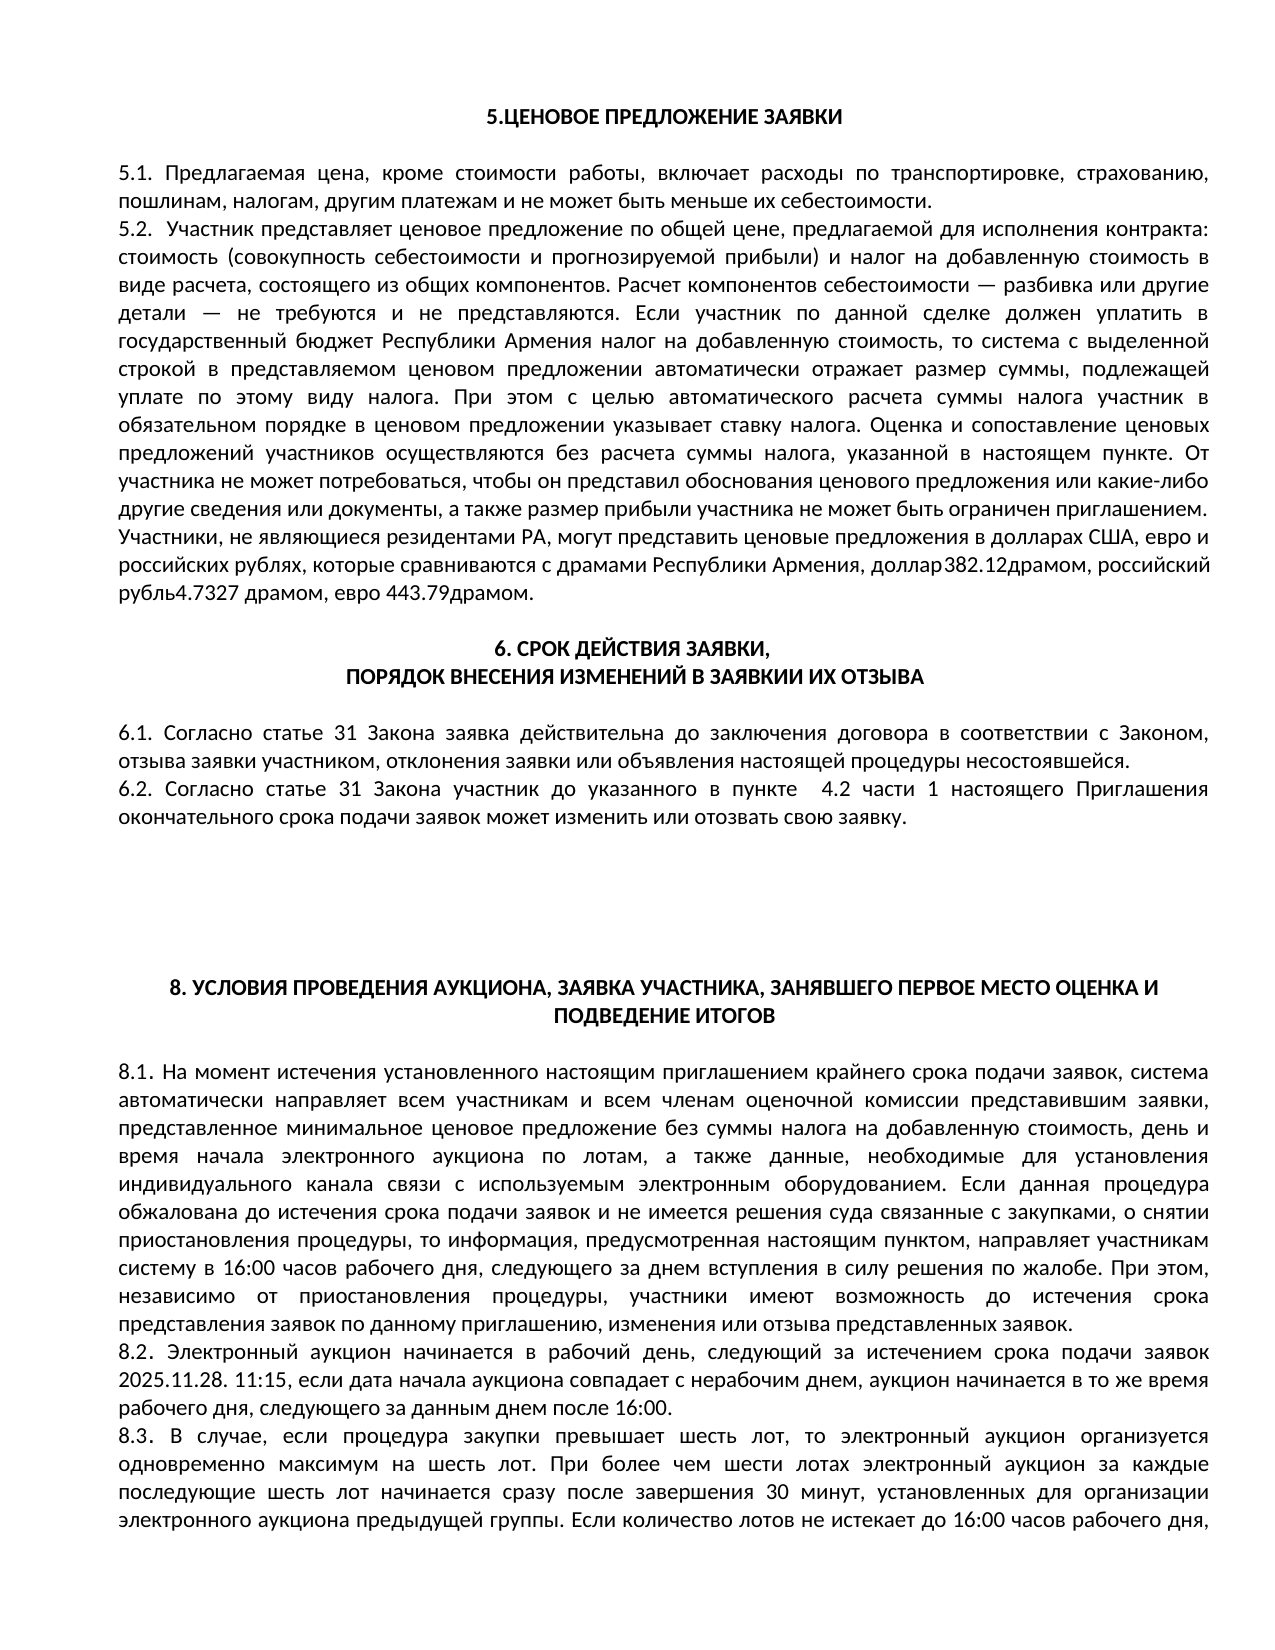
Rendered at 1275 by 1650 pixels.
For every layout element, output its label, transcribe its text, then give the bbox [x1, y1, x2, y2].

text 5.2. Участник представляет ценовое предложение по общей цене, предлагаемой для исполнения контракта: стоимость (совокупность себестоимости и прогнозируемой прибыли) и налог на добавленную стоимость в виде расчета, состоящего из общих компонентов. Расчет компонентов себестоимости — разбивка или другие детали — не требуются и не представляются. Если участник по данной сделке должен уплатить в государственный бюджет Республики Армения налог на добавленную стоимость, то система с выделенной строкой в представляемом ценовом предложении автоматически отражает размер суммы, подлежащей уплате по этому виду налога. При этом с целью автоматического расчета суммы налога участник в обязательном порядке в ценовом предложении указывает ставку налога. Оценка и сопоставление ценовых предложений участников осуществляются без расчета суммы налога, указанной в настоящем пункте. От участника не может потребоваться, чтобы он представил обоснования ценового предложения или какие-либо другие сведения или документы, а также размер прибыли участника не может быть ограничен приглашением. [118, 214, 1211, 522]
text 6.1. Согласно статье 31 Закона заявка действительна до заключения договора в соответствии с Законом, отзыва заявки участником, отклонения заявки или объявления настоящей процедуры несостоявшейся. [118, 718, 1211, 774]
text 5.ЦЕНОВОЕ ПРЕДЛОЖЕНИЕ ЗАЯВКИ [118, 102, 1211, 130]
text 6. СРОК ДЕЙСТВИЯ ЗАЯВКИ, ПОРЯДОК ВНЕСЕНИЯ ИЗМЕНЕНИЙ В ЗАЯВКИИ ИХ ОТЗЫВА [118, 634, 1152, 690]
text 5.1. Предлагаемая цена, кроме стоимости работы, включает расходы по транспортировке, страхованию, пошлинам, налогам, другим платежам и не может быть меньше их себестоимости. [118, 158, 1211, 214]
text 6.2. Согласно статье 31 Закона участник до указанного в пункте 4.2 части 1 настоящего Приглашения окончательного срока подачи заявок может изменить или отозвать свою заявку. [118, 774, 1211, 830]
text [118, 1421, 1211, 1533]
text 8. УСЛОВИЯ ПРОВЕДЕНИЯ АУКЦИОНА, ЗАЯВКА УЧАСТНИКА, ЗАНЯВШЕГО ПЕРВОЕ МЕСТО ОЦЕНКА И ПОДВЕДЕНИЕ ИТОГОВ [118, 973, 1211, 1029]
text Участники, не являющиеся резидентами РА, могут представить ценовые предложения в долларах США, евро и российских рублях, которые сравниваются с драмами Республики Армения, доллар382.12драмом, российский рубль4.7327 драмом, евро 443.79драмом. [118, 522, 1211, 606]
text 8.2․ Электронный аукцион начинается в рабочий день, следующий за истечением срока подачи заявок 2025.11.28. 11:15 , если дата начала аукциона совпадает с нерабочим днем, аукцион начинается в то же время рабочего дня, следующего за данным днем после 16:00. [118, 1337, 1211, 1421]
text 8.1․ На момент истечения установленного настоящим приглашением крайнего срока подачи заявок, система автоматически направляет всем участникам и всем членам оценочной комиссии представившим заявки, представленное минимальное ценовое предложение без суммы налога на добавленную стоимость, день и время начала электронного аукциона по лотам, а также данные, необходимые для установления индивидуального канала связи с используемым электронным оборудованием. Если данная процедура обжалована до истечения срока подачи заявок и не имеется решения суда связанные с закупками, о снятии приостановления процедуры, то информация, предусмотренная настоящим пунктом, направляет участникам систему в 16:00 часов рабочего дня, следующего за днем вступления в силу решения по жалобе. При этом, независимо от приостановления процедуры, участники имеют возможность до истечения срока представления заявок по данному приглашению, изменения или отзыва представленных заявок. [118, 1057, 1211, 1337]
